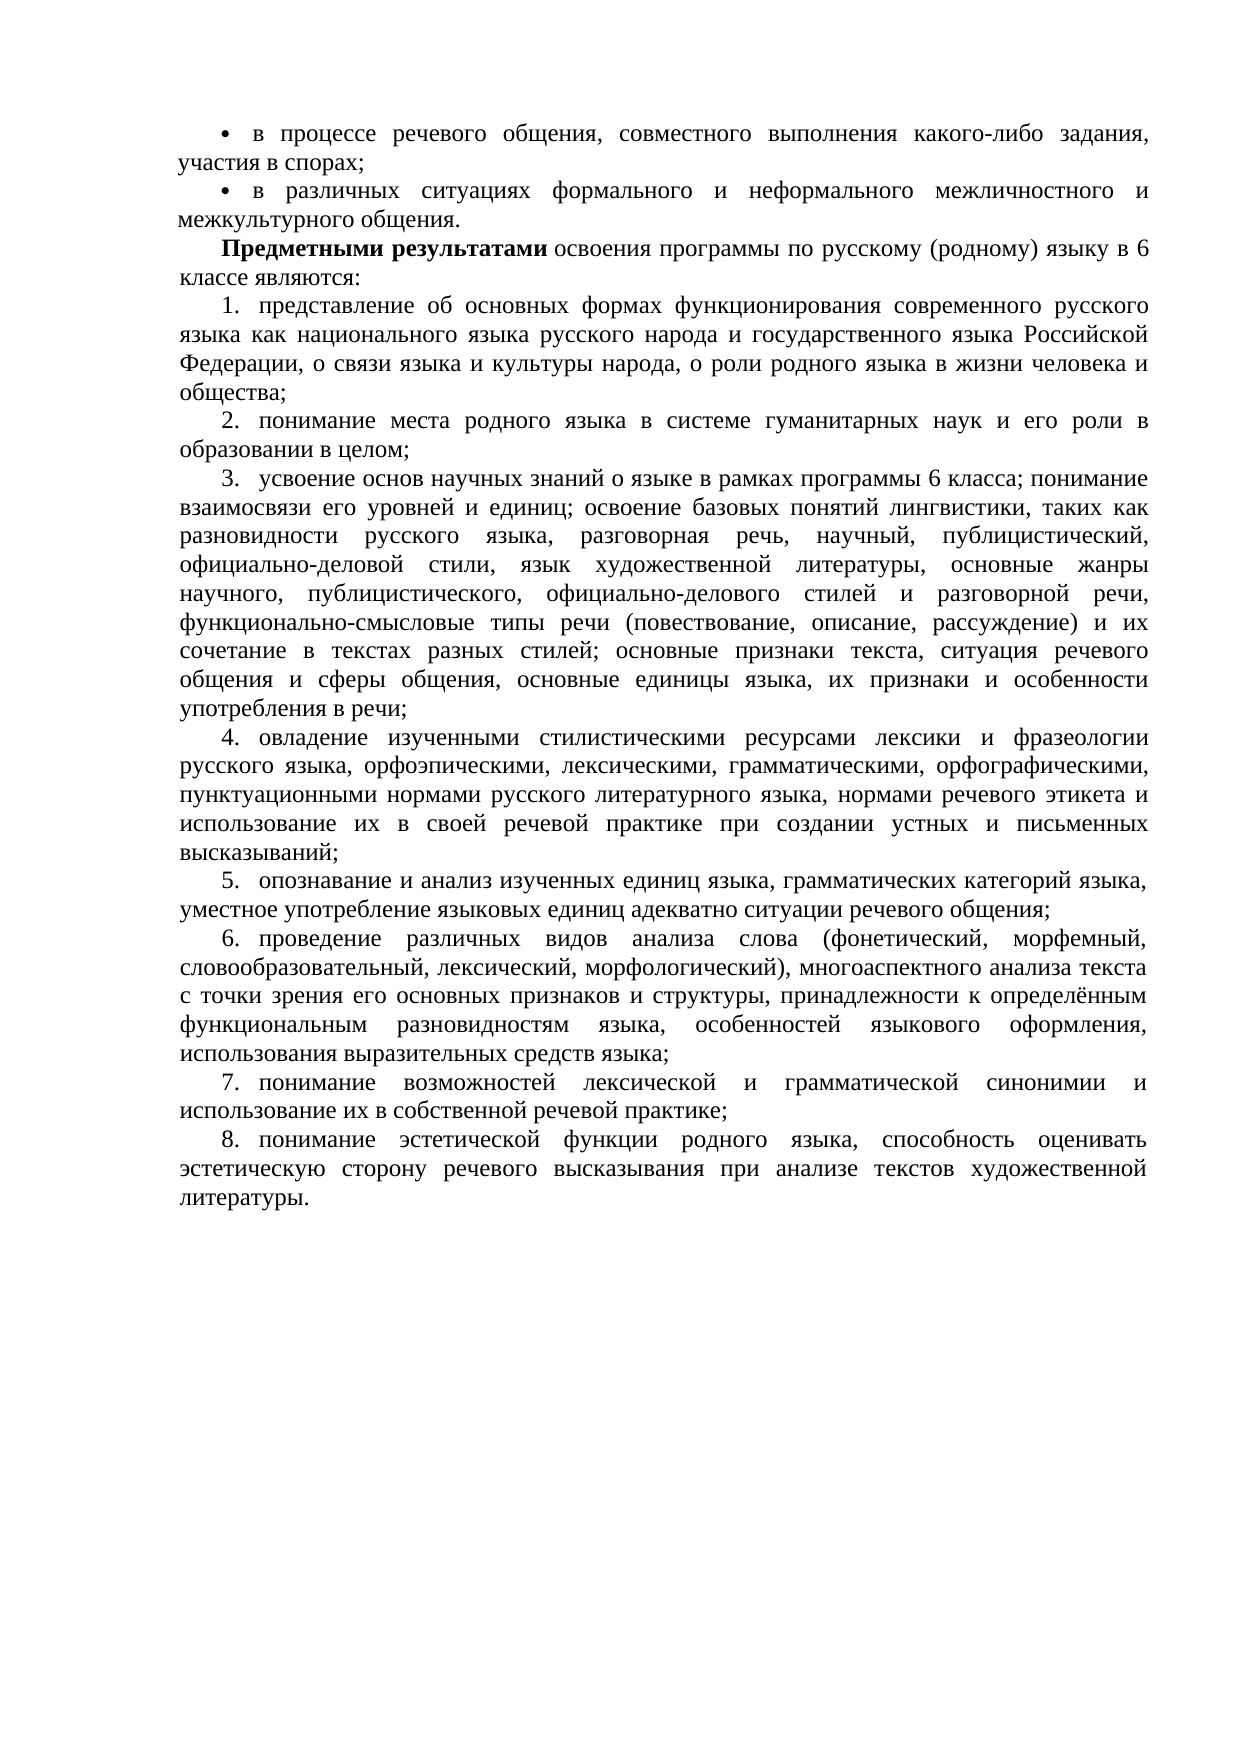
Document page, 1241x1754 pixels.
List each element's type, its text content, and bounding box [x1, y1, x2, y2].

list в процессе речевого общения, совместного выполнения какого-либо задания, участия в спорах; [177, 118, 1149, 176]
list представление об основных формах функционирования современного русского языка как национального языка русского народа и государственного языка Российской Федерации, о связи языка и культуры народа, о роли родного языка в жизни человека и общества; [179, 291, 1149, 406]
list опознавание и анализ изученных единиц языка, грамматических категорий языка, уместное употребление языковых единиц адекватно ситуации речевого общения; [179, 866, 1147, 923]
list в различных ситуациях формального и неформального межличностного и межкультурного общения. [177, 176, 1149, 233]
list понимание эстетической функции родного языка, способность оценивать эстетическую сторону речевого высказывания при анализе текстов художественной литературы. [179, 1124, 1147, 1211]
text Предметными результатами освоения программы по русскому (родному) языку в 6 классе являются: [179, 233, 1149, 291]
list проведение различных видов анализа слова (фонетический, морфемный, словообразовательный, лексический, морфологический), многоаспектного анализа текста с точки зрения его основных признаков и структуры, принадлежности к определённым функциональным разновидностям языка, особенностей языкового оформления, использования выразительных средств языка; [179, 923, 1147, 1067]
list усвоение основ научных знаний о языке в рамках программы 6 класса; понимание взаимосвязи его уровней и единиц; освоение базовых понятий лингвистики, таких как разновидности русского языка, разговорная речь, научный, публицистический, официально-деловой стили, язык художественной литературы, основные жанры научного, публицистического, официально-делового стилей и разговорной речи, функционально-смысловые типы речи (повествование, описание, рассуждение) и их сочетание в текстах разных стилей; основные признаки текста, ситуация речевого общения и сферы общения, основные единицы языка, их признаки и особенности употребления в речи; [179, 463, 1149, 722]
list овладение изученными стилистическими ресурсами лексики и фразеологии русского языка, орфоэпическими, лексическими, грамматическими, орфографическими, пунктуационными нормами русского литературного языка, нормами речевого этикета и использование их в своей речевой практике при создании устных и письменных высказываний; [179, 722, 1149, 866]
list понимание места родного языка в системе гуманитарных наук и его роли в образовании в целом; [179, 406, 1149, 463]
list понимание возможностей лексической и грамматической синонимии и использование их в собственной речевой практике; [179, 1067, 1147, 1124]
